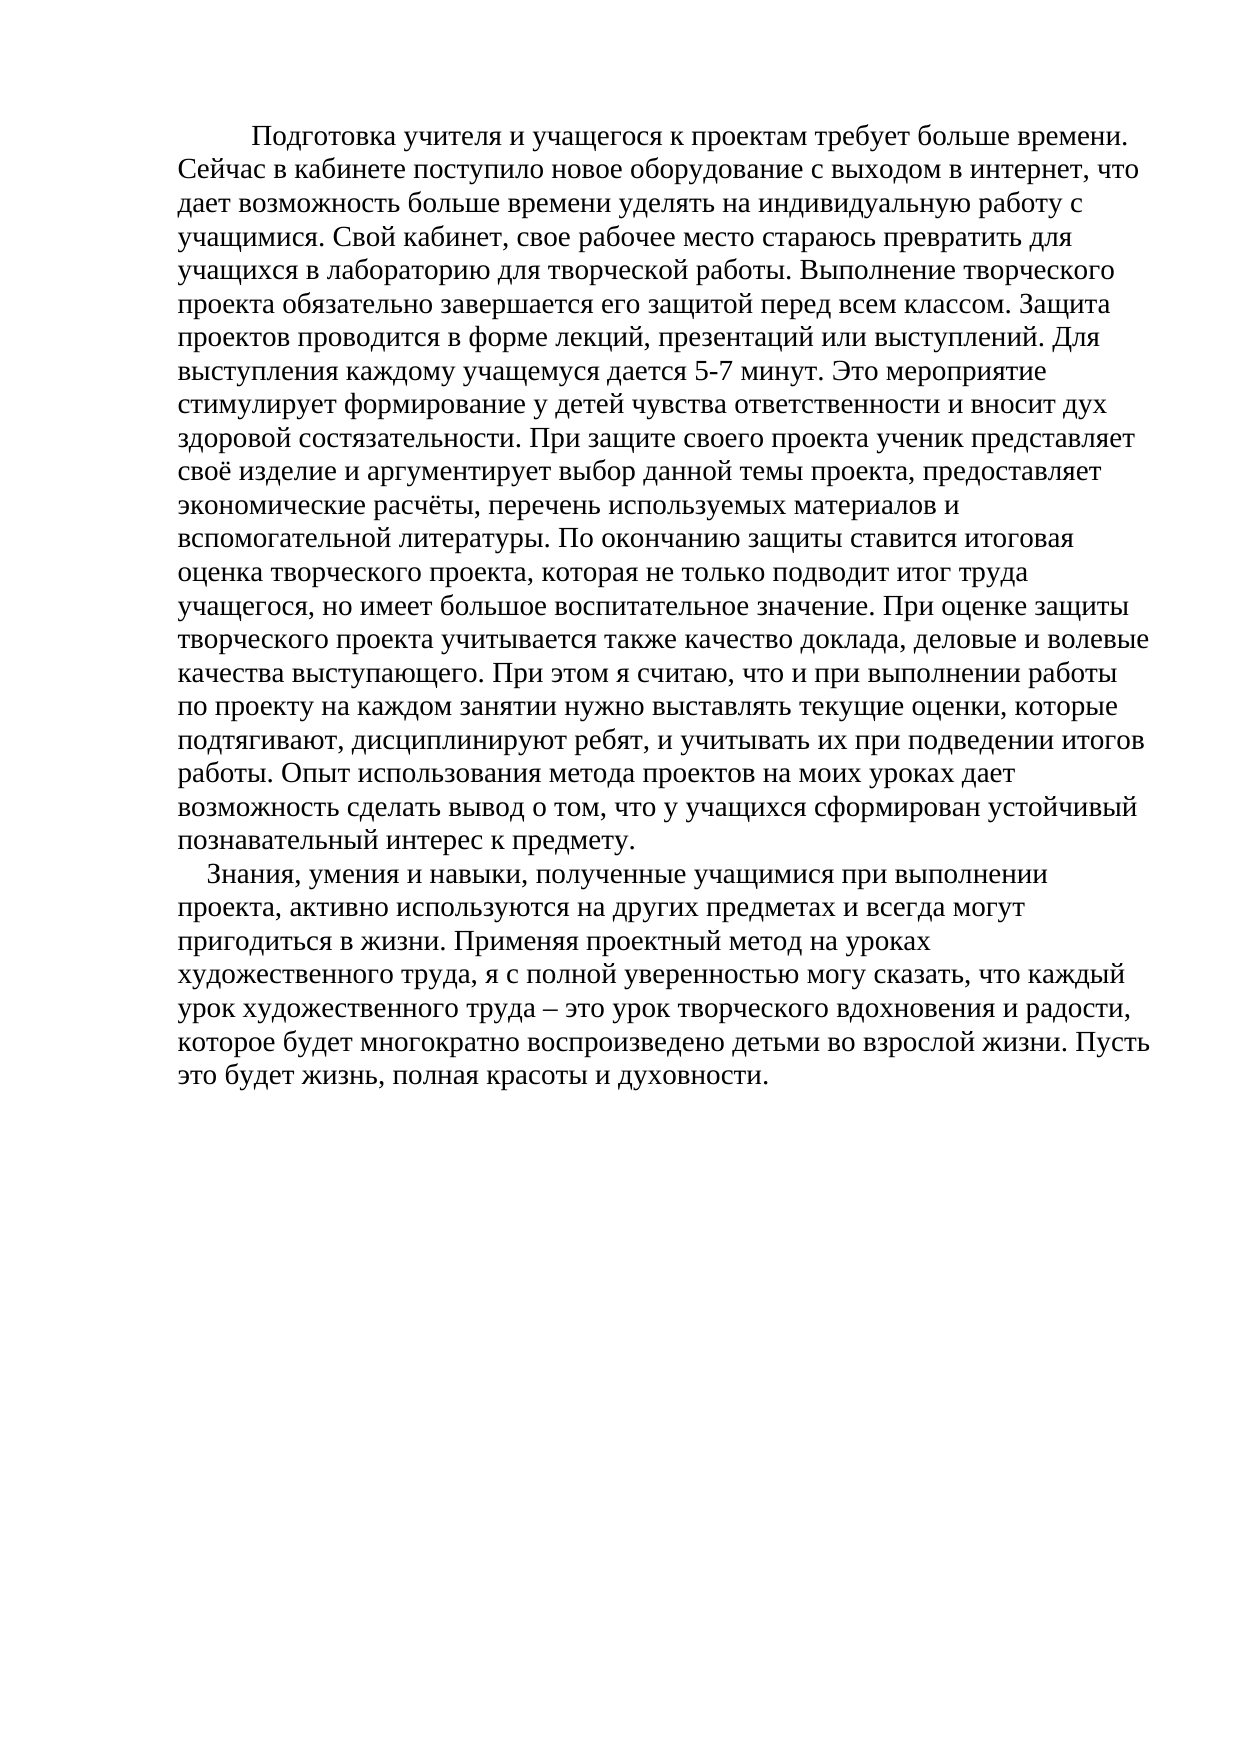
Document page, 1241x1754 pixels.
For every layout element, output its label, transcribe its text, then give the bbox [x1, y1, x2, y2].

text Знания, умения и навыки, полученные учащимися при выполнении проекта, активно используются на других предметах и всегда могут пригодиться в жизни. Применяя проектный метод на уроках художественного труда, я с полной уверенностью могу сказать, что каждый урок художественного труда – это урок творческого вдохновения и радости, которое будет многократно воспроизведено детьми во взрослой жизни. Пусть это будет жизнь, полная красоты и духовности. [177, 856, 1152, 1091]
text Подготовка учителя и учащегося к проектам требует больше времени. Сейчас в кабинете поступило новое оборудование с выходом в интернет, что дает возможность больше времени уделять на индивидуальную работу с учащимися. Свой кабинет, свое рабочее место стараюсь превратить для учащихся в лабораторию для творческой работы. Выполнение творческого проекта обязательно завершается его защитой перед всем классом. Защита проектов проводится в форме лекций, презентаций или выступлений. Для выступления каждому учащемуся дается 5-7 минут. Это мероприятие стимулирует формирование у детей чувства ответственности и вносит дух здоровой состязательности. При защите своего проекта ученик представляет своё изделие и аргументирует выбор данной темы проекта, предоставляет экономические расчёты, перечень используемых материалов и вспомогательной литературы. По окончанию защиты ставится итоговая оценка творческого проекта, которая не только подводит итог труда учащегося, но имеет большое воспитательное значение. При оценке защиты творческого проекта учитывается также качество доклада, деловые и волевые качества выступающего. При этом я считаю, что и при выполнении работы по проекту на каждом занятии нужно выставлять текущие оценки, которые подтягивают, дисциплинируют ребят, и учитывать их при подведении итогов работы. Опыт использования метода проектов на моих уроках дает возможность сделать вывод о том, что у учащихся сформирован устойчивый познавательный интерес к предмету. [177, 118, 1152, 856]
